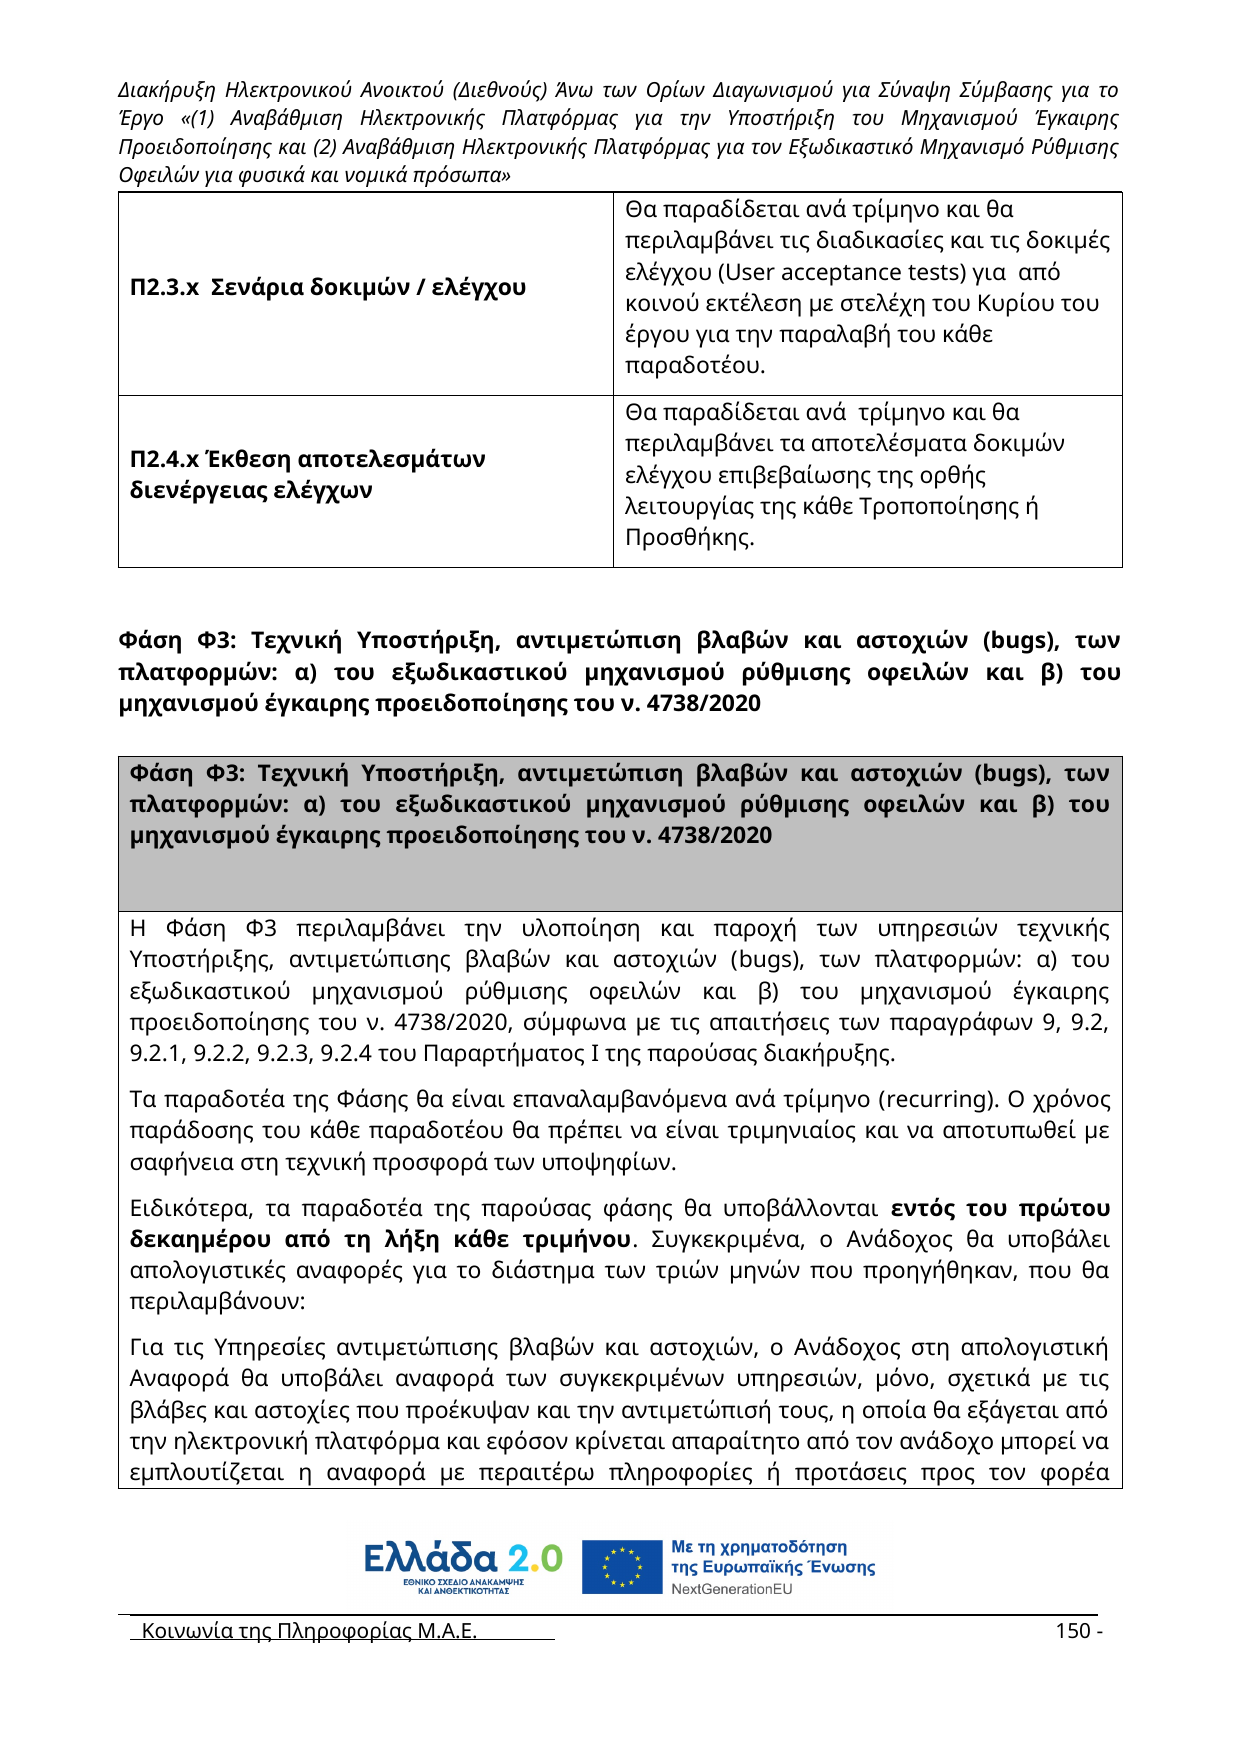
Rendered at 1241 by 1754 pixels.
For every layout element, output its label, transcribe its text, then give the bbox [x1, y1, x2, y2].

picture [346, 1520, 895, 1614]
table_cell Π2.4.x Έκθεση αποτελεσμάτων διενέργειας ελέγχων [119, 396, 613, 567]
table_cell Π2.3.x Σενάρια δοκιμών / ελέγχου [119, 193, 613, 395]
subtitle Φάση Φ3: Τεχνική Υποστήριξη, αντιμετώπιση βλαβών και αστοχιών (bugs), των πλατφορμών: α) του εξωδικαστικού μηχανισμού ρύθμισης οφειλών και β) του μηχανισμού έγκαιρης προειδοποίησης του ν. 4738/2020 [118, 624, 1122, 718]
table_cell Θα παραδίδεται ανά τρίμηνο και θα περιλαμβάνει τις διαδικασίες και τις δοκιμές ελέγχου (User acceptance tests) για από κοινού εκτέλεση με στελέχη του Κυρίου του έργου για την παραλαβή του κάθε παραδοτέου. [614, 193, 1122, 395]
table_cell Θα παραδίδεται ανά τρίμηνο και θα περιλαμβάνει τα αποτελέσματα δοκιμών ελέγχου επιβεβαίωσης της ορθής λειτουργίας της κάθε Τροποποίησης ή Προσθήκης. [614, 396, 1122, 567]
table_header Φάση Φ3: Τεχνική Υποστήριξη, αντιμετώπιση βλαβών και αστοχιών (bugs), των πλατφορμών: α) του εξωδικαστικού μηχανισμού ρύθμισης οφειλών και β) του μηχανισμού έγκαιρης προειδοποίησης του ν. 4738/2020 [119, 757, 1122, 911]
